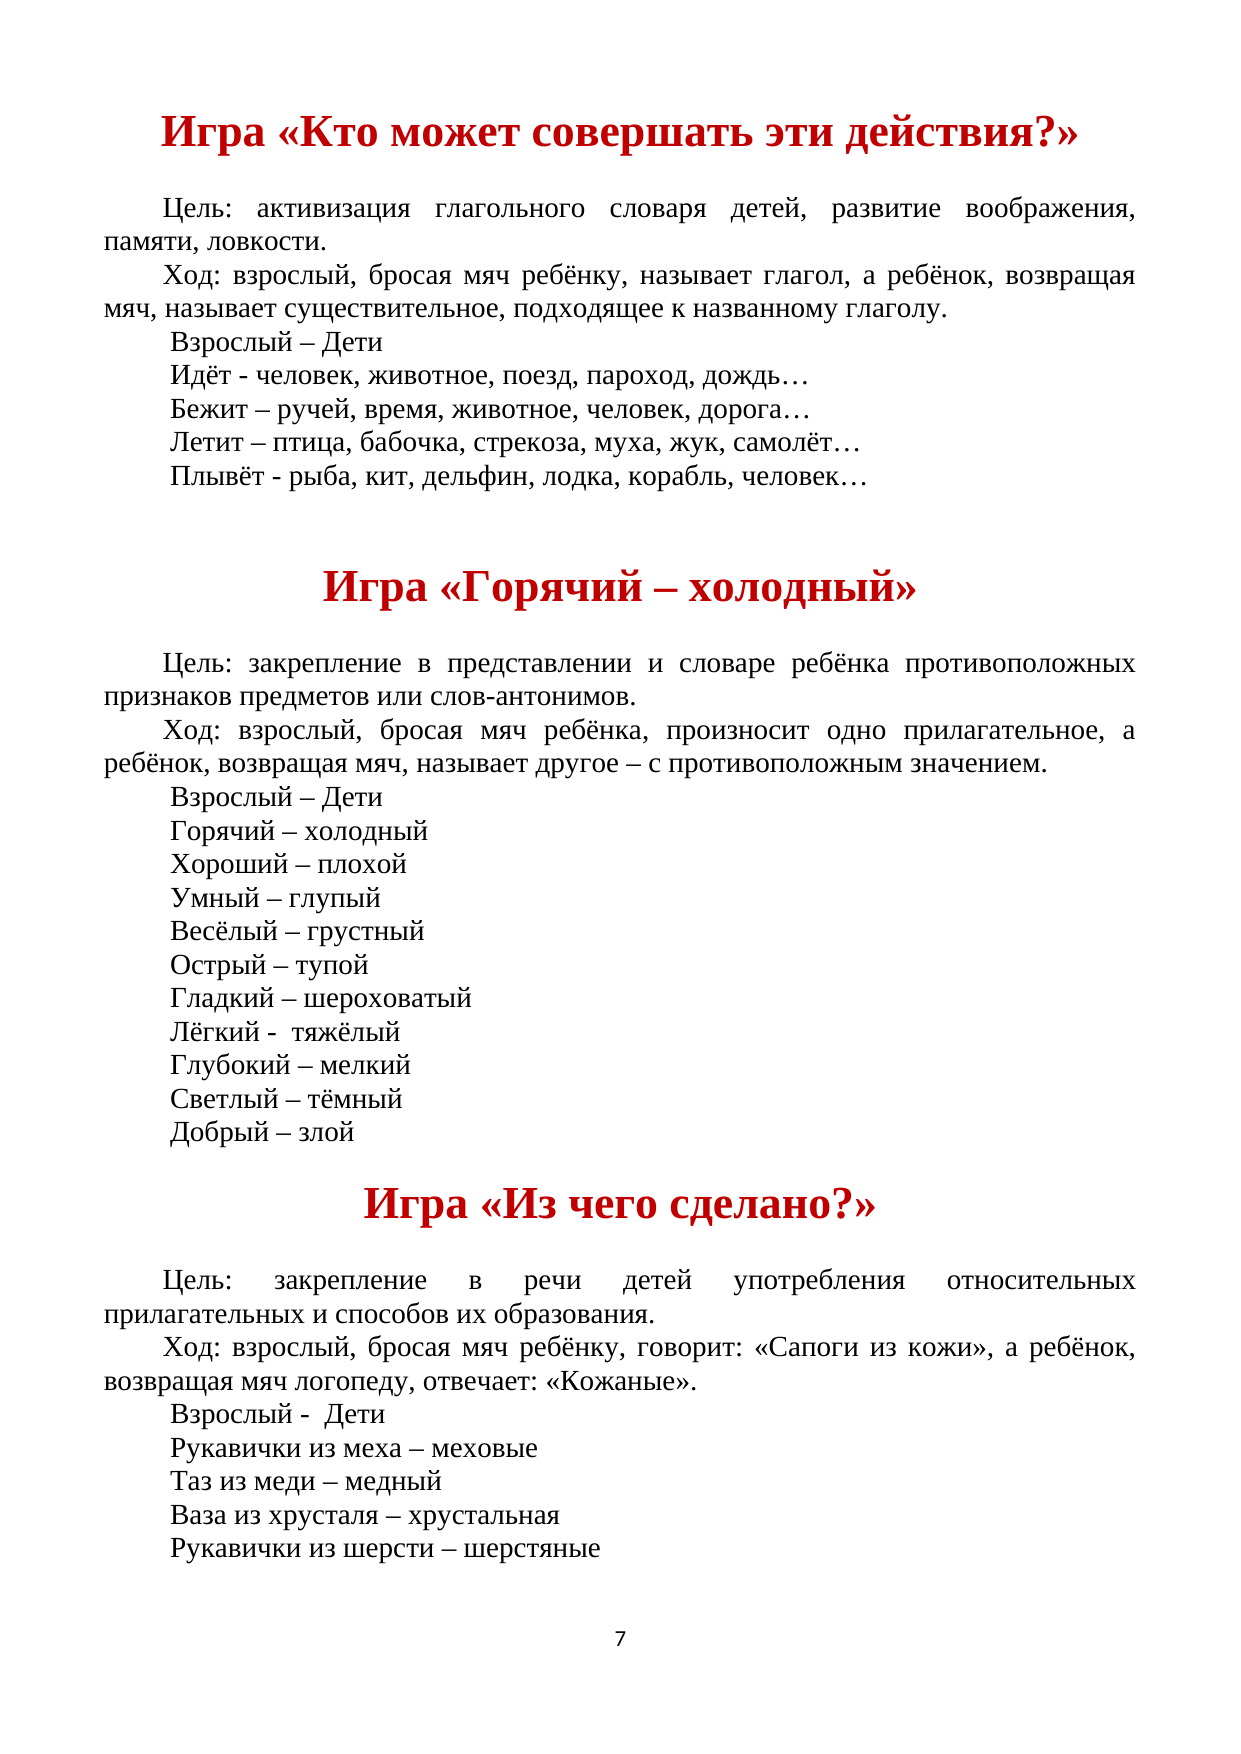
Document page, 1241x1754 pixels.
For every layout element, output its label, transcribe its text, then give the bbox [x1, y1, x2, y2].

text Гладкий – шероховатый [103, 980, 1137, 1014]
subtitle Игра «Горячий – холодный» [103, 559, 1137, 611]
text Лёгкий - тяжёлый [103, 1014, 1137, 1047]
subtitle Игра «Кто может совершать эти действия?» [103, 103, 1137, 156]
text Хороший – плохой [103, 846, 1137, 880]
text Рукавички из шерсти – шерстяные [103, 1531, 1137, 1564]
text Цель: закрепление в речи детей употребления относительных прилагательных и способов их образования. [103, 1262, 1137, 1329]
text Цель: закрепление в представлении и словаре ребёнка противоположных признаков предметов или слов-антонимов. [103, 645, 1137, 712]
text Добрый – злой [103, 1114, 1137, 1148]
text Взрослый – Дети [103, 324, 1137, 357]
text Глубокий – мелкий [103, 1047, 1137, 1081]
text Плывёт - рыба, кит, дельфин, лодка, корабль, человек… [103, 458, 1137, 492]
text Весёлый – грустный [103, 913, 1137, 947]
text Цель: активизация глагольного словаря детей, развитие воображения, памяти, ловкости. [103, 190, 1137, 257]
subtitle Игра «Из чего сделано?» [103, 1176, 1137, 1229]
text Горячий – холодный [103, 813, 1137, 846]
text Светлый – тёмный [103, 1081, 1137, 1114]
text Идёт - человек, животное, поезд, пароход, дождь… [103, 357, 1137, 391]
text Взрослый – Дети [103, 779, 1137, 813]
text Острый – тупой [103, 947, 1137, 980]
text Таз из меди – медный [103, 1463, 1137, 1497]
text Ход: взрослый, бросая мяч ребёнку, говорит: «Сапоги из кожи», а ребёнок, возвращая мяч логопеду, отвечает: «Кожаные». [103, 1329, 1137, 1396]
text Ваза из хрусталя – хрустальная [103, 1497, 1137, 1531]
text Ход: взрослый, бросая мяч ребёнку, называет глагол, а ребёнок, возвращая мяч, называет существительное, подходящее к названному глаголу. [103, 257, 1137, 324]
text Ход: взрослый, бросая мяч ребёнка, произносит одно прилагательное, а ребёнок, возвращая мяч, называет другое – с противоположным значением. [103, 712, 1137, 779]
text Взрослый - Дети [103, 1396, 1137, 1430]
text Умный – глупый [103, 880, 1137, 913]
text Летит – птица, бабочка, стрекоза, муха, жук, самолёт… [103, 424, 1137, 458]
text Рукавички из меха – меховые [103, 1430, 1137, 1463]
text Бежит – ручей, время, животное, человек, дорога… [103, 391, 1137, 424]
